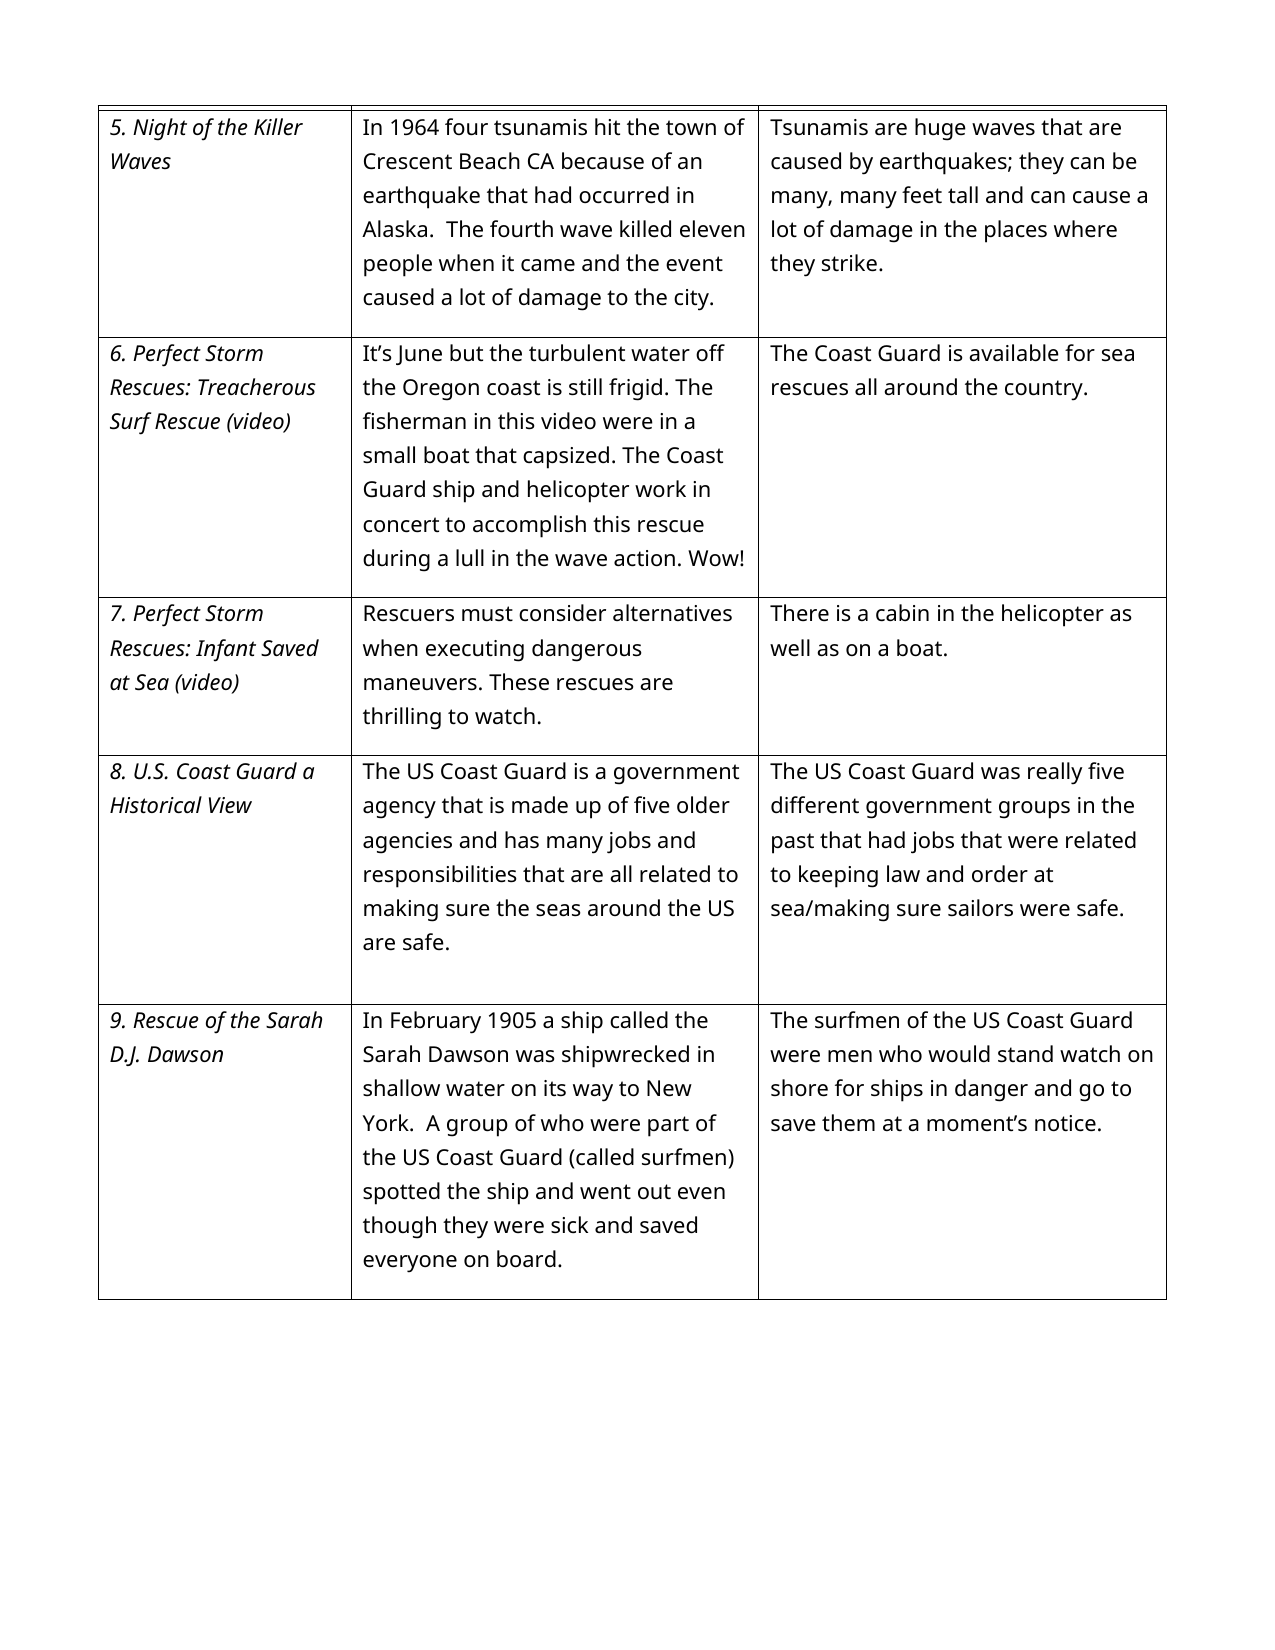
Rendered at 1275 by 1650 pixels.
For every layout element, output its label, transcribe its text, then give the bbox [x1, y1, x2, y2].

table_cell In February 1905 a ship called the Sarah Dawson was shipwrecked in shallow water on its way to New York. A group of who were part of the US Coast Guard (called surfmen) spotted the ship and went out even though they were sick and saved everyone on board. [352, 1005, 758, 1299]
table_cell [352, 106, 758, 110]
table_cell 5. Night of the Killer Waves [99, 111, 351, 337]
table_cell 9. Rescue of the Sarah D.J. Dawson [99, 1005, 351, 1299]
table_cell Rescuers must consider alternatives when executing dangerous maneuvers. These rescues are thrilling to watch. [352, 598, 758, 755]
table_cell The US Coast Guard was really five different government groups in the past that had jobs that were related to keeping law and order at sea/making sure sailors were safe. [759, 756, 1166, 1004]
table_cell The Coast Guard is available for sea rescues all around the country. [759, 338, 1166, 597]
table_cell In 1964 four tsunamis hit the town of Crescent Beach CA because of an earthquake that had occurred in Alaska. The fourth wave killed eleven people when it came and the event caused a lot of damage to the city. [352, 111, 758, 337]
table_cell The US Coast Guard is a government agency that is made up of five older agencies and has many jobs and responsibilities that are all related to making sure the seas around the US are safe. [352, 756, 758, 1004]
table_cell There is a cabin in the helicopter as well as on a boat. [759, 598, 1166, 755]
table_cell Tsunamis are huge waves that are caused by earthquakes; they can be many, many feet tall and can cause a lot of damage in the places where they strike. [759, 111, 1166, 337]
table_cell 7. Perfect Storm Rescues: Infant Saved at Sea (video) [99, 598, 351, 755]
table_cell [99, 106, 351, 110]
table_cell The surfmen of the US Coast Guard were men who would stand watch on shore for ships in danger and go to save them at a moment’s notice. [759, 1005, 1166, 1299]
table_cell 6. Perfect Storm Rescues: Treacherous Surf Rescue (video) [99, 338, 351, 597]
table_cell 8. U.S. Coast Guard a Historical View [99, 756, 351, 1004]
table_cell It’s June but the turbulent water off the Oregon coast is still frigid. The fisherman in this video were in a small boat that capsized. The Coast Guard ship and helicopter work in concert to accomplish this rescue during a lull in the wave action. Wow! [352, 338, 758, 597]
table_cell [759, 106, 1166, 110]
